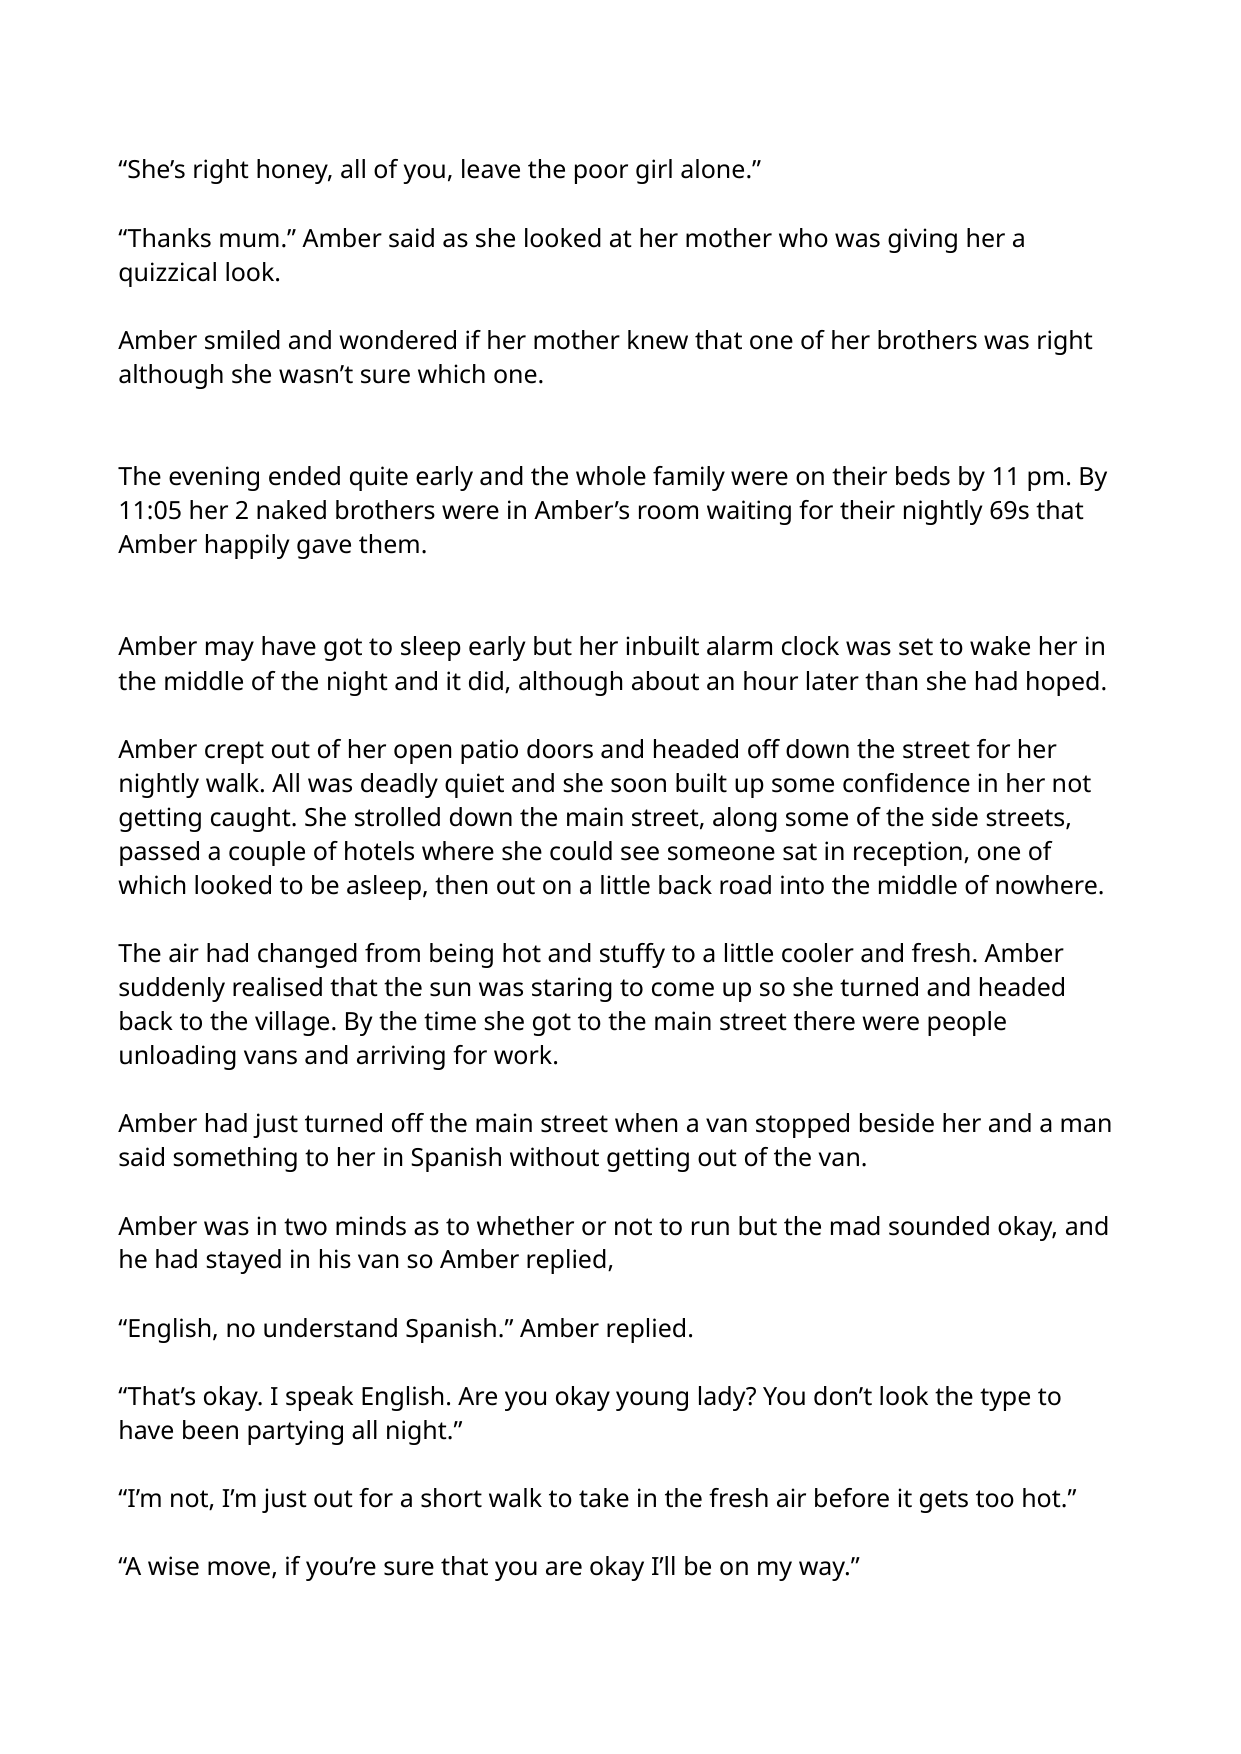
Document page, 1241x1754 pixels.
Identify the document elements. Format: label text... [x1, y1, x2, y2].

text “That’s okay. I speak English. Are you okay young lady? You don’t look the type to have been partying all night.” [118, 1378, 1122, 1447]
text “A wise move, if you’re sure that you are okay I’ll be on my way.” [118, 1549, 1122, 1583]
text Amber may have got to sleep early but her inbuilt alarm clock was set to wake her in the middle of the night and it did, although about an hour later than she had hoped. [118, 629, 1122, 697]
text “English, no understand Spanish.” Amber replied. [118, 1310, 1122, 1344]
text The air had changed from being hot and stuffy to a little cooler and fresh. Amber suddenly realised that the sun was staring to come up so she turned and headed back to the village. By the time she got to the main street there were people unloading vans and arriving for work. [118, 936, 1122, 1072]
text Amber was in two minds as to whether or not to run but the mad sounded okay, and he had stayed in his van so Amber replied, [118, 1208, 1122, 1276]
text “She’s right honey, all of you, leave the poor girl alone.” [118, 152, 1122, 186]
text “I’m not, I’m just out for a short walk to take in the fresh air before it gets too hot.” [118, 1481, 1122, 1515]
text Amber crept out of her open patio doors and headed off down the street for her nightly walk. All was deadly quiet and she soon built up some confidence in her not getting caught. She strolled down the main street, along some of the side streets, passed a couple of hotels where she could see someone sat in reception, one of which looked to be asleep, then out on a little back road into the middle of nowhere. [118, 731, 1122, 902]
text Amber smiled and wondered if her mother knew that one of her brothers was right although she wasn’t sure which one. [118, 322, 1122, 391]
text The evening ended quite early and the whole family were on their beds by 11 pm. By 11:05 her 2 naked brothers were in Amber’s room waiting for their nightly 69s that Amber happily gave them. [118, 459, 1122, 561]
text Amber had just turned off the main street when a van stopped beside her and a man said something to her in Spanish without getting out of the van. [118, 1106, 1122, 1174]
text “Thanks mum.” Amber said as she looked at her mother who was giving her a quizzical look. [118, 220, 1122, 288]
